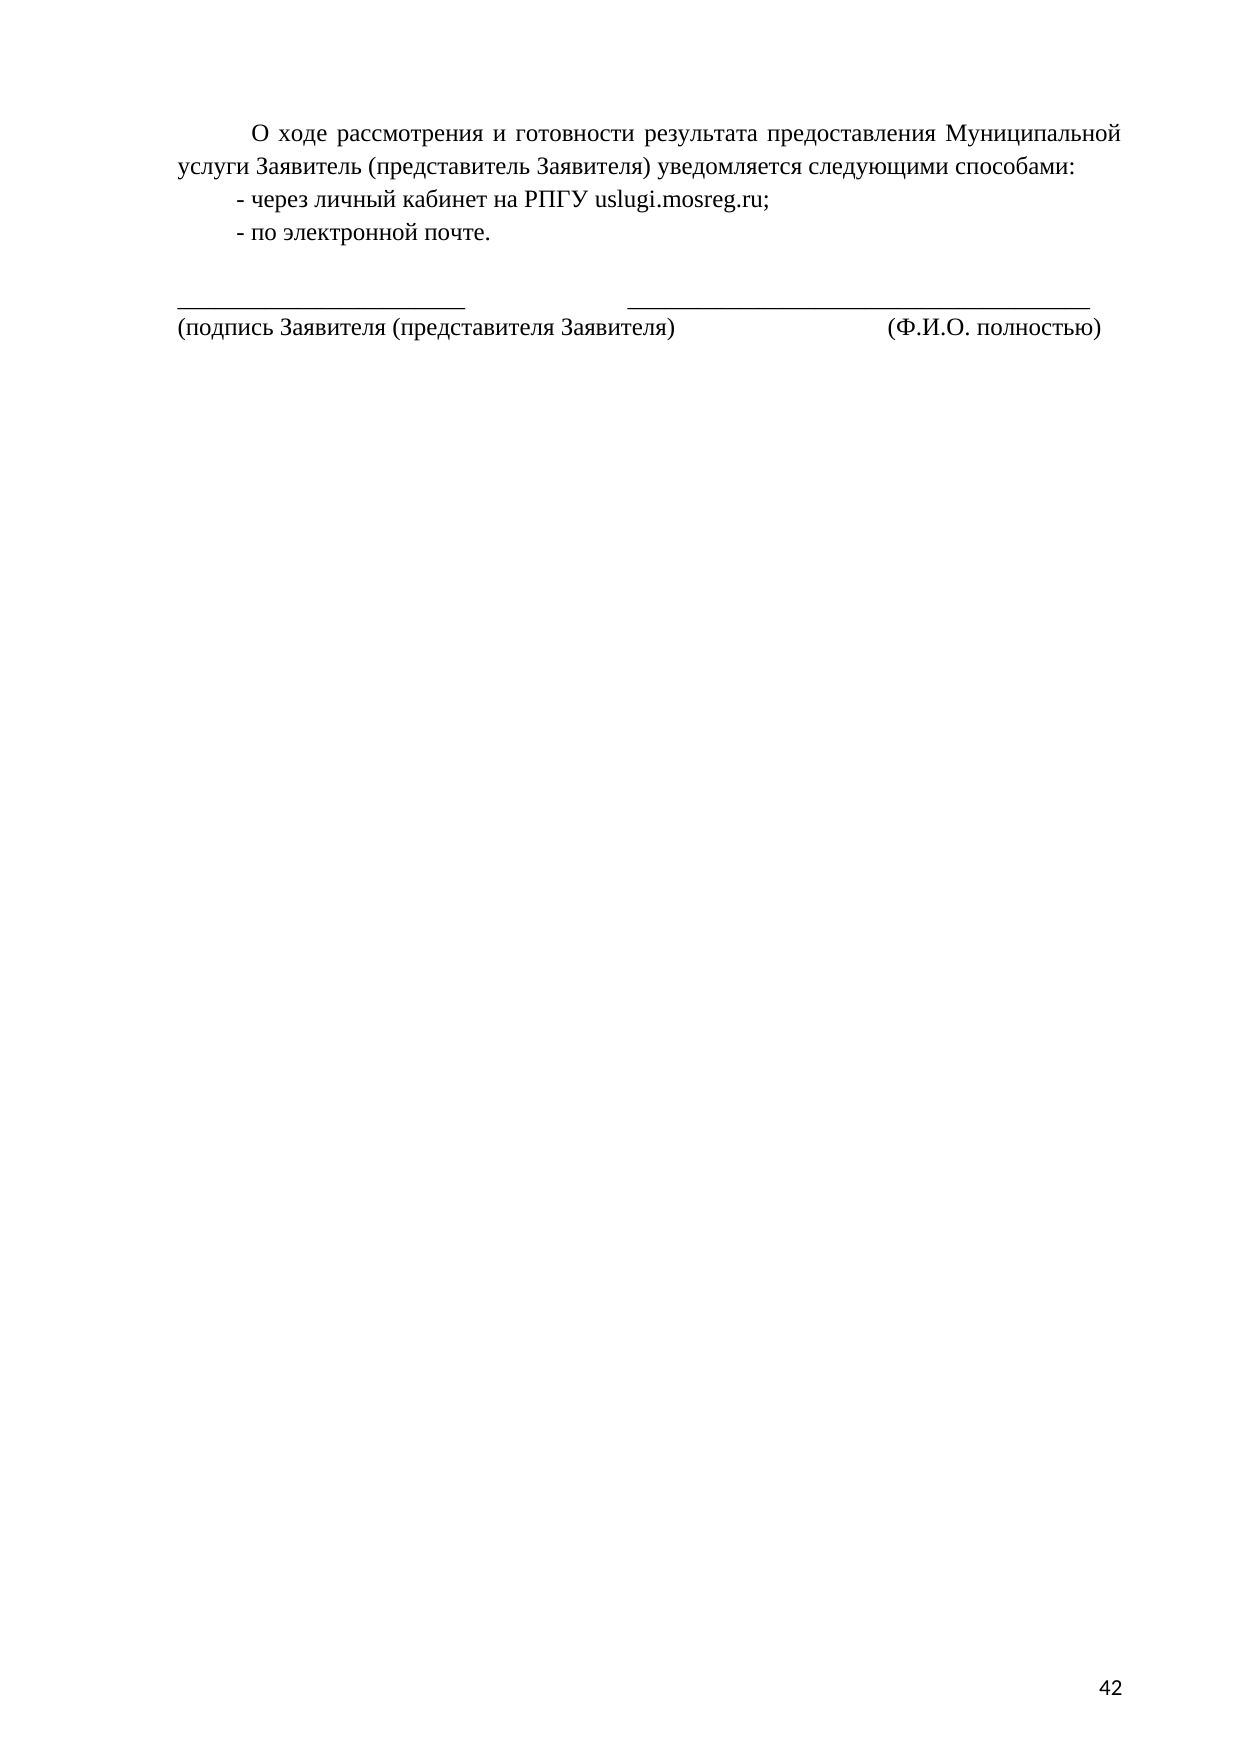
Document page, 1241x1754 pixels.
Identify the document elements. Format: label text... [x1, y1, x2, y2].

text - через личный кабинет на РПГУ uslugi.mosreg.ru; [177, 184, 1122, 213]
text - по электронной почте. [177, 217, 1122, 246]
text (подпись Заявителя (представителя Заявителя) (Ф.И.О. полностью) [177, 312, 1122, 341]
text _______________________ _____________________________________ [177, 283, 1122, 312]
text О ходе рассмотрения и готовности результата предоставления Муниципальной услуги Заявитель (представитель Заявителя) уведомляется следующими способами: [177, 118, 1122, 180]
